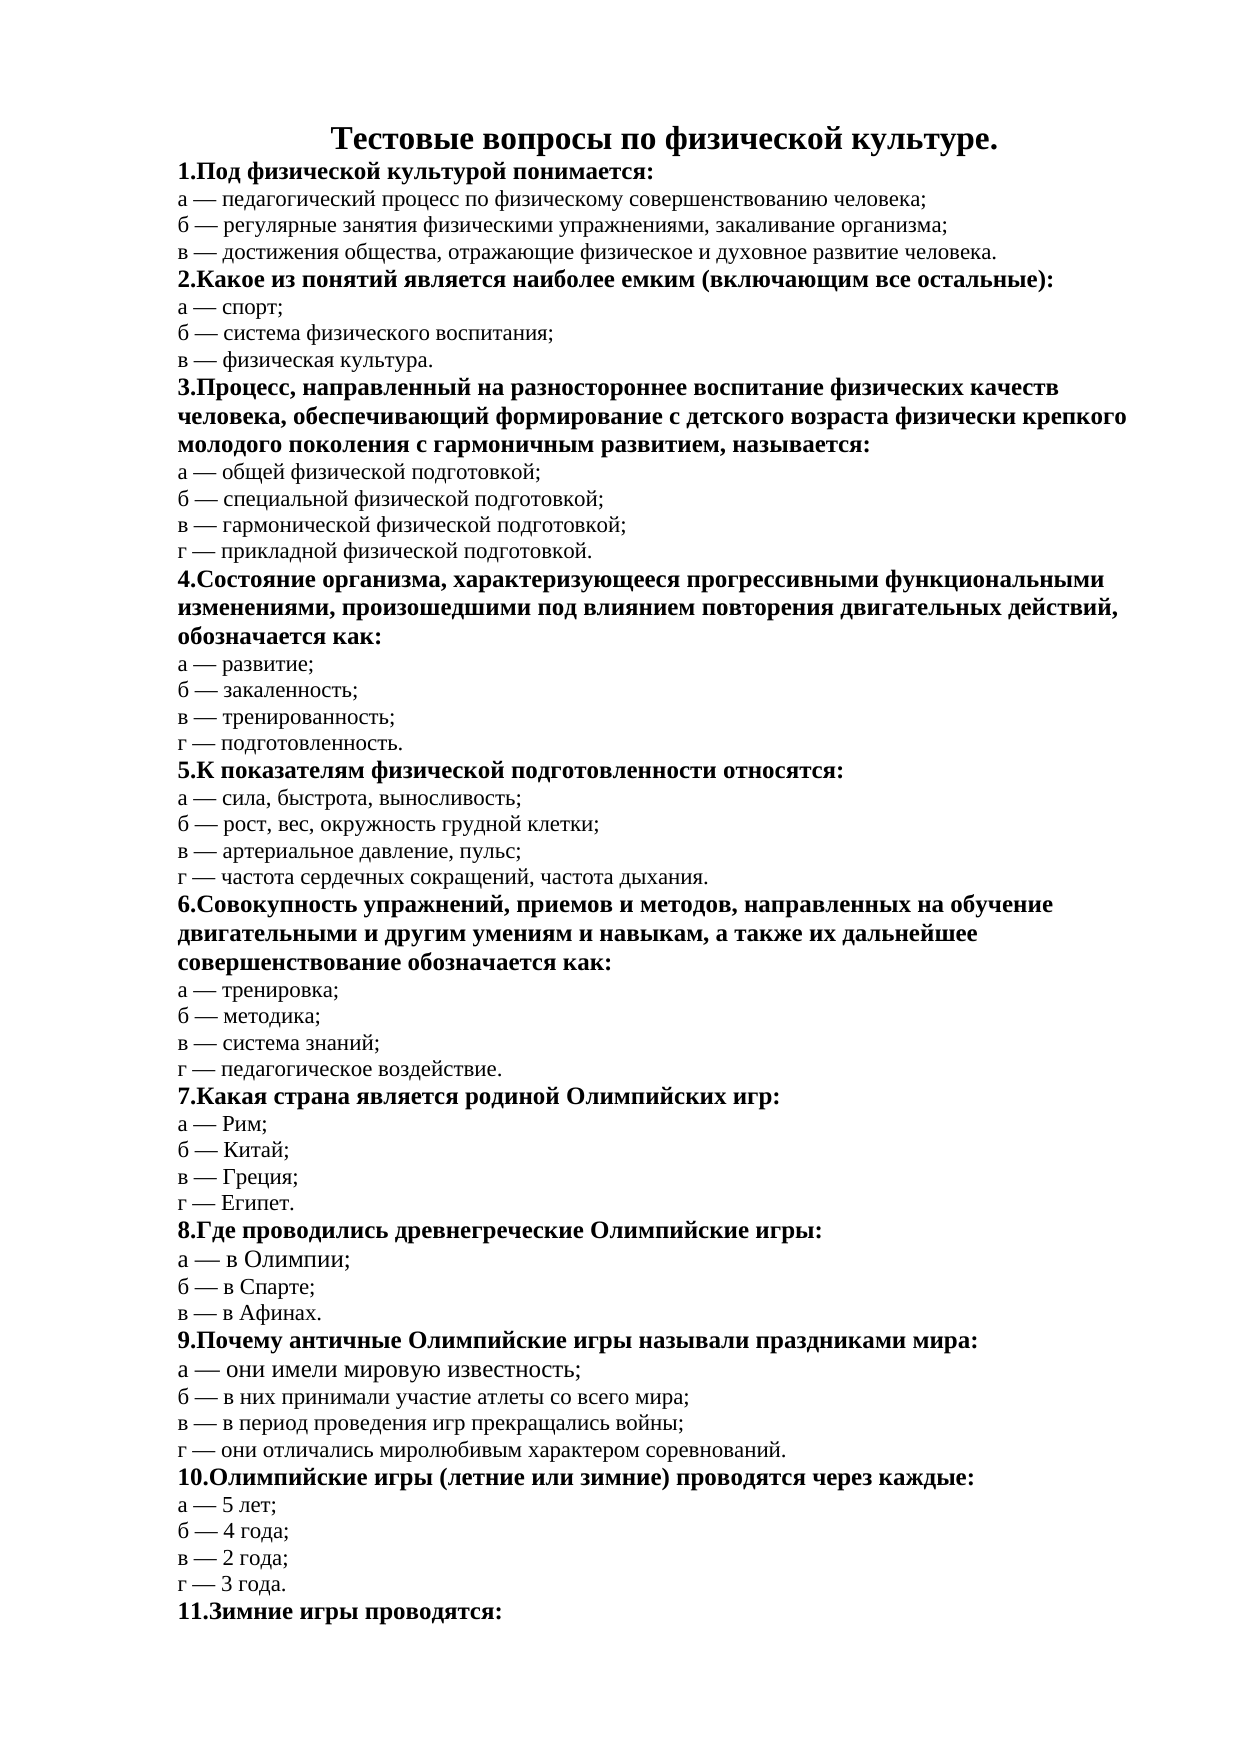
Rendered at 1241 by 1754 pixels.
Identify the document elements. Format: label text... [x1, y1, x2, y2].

text в — гармонической физической подготовкой; [177, 511, 1152, 537]
text г — педагогическое воздействие. [177, 1055, 1152, 1081]
text 9.Почему античные Олимпийские игры называли праздниками мира: [177, 1326, 1152, 1354]
text в — 2 года; [177, 1544, 1152, 1570]
text в — система знаний; [177, 1028, 1152, 1055]
text в — достижения общества, отражающие физическое и духовное развитие человека. [177, 238, 1152, 264]
text в — Греция; [177, 1163, 1152, 1189]
text 6.Совокупность упражнений, приемов и методов, направленных на обучение двигательными и другим умениям и навыкам, а также их дальнейшее совершенствование обозначается как: [177, 889, 1152, 976]
text б — регулярные занятия физическими упражнениями, закаливание организма; [177, 212, 1152, 238]
text 11.Зимние игры проводятся: [177, 1596, 1152, 1625]
text 4.Состояние организма, характеризующееся прогрессивными функциональными изменениями, произошедшими под влиянием повторения двигательных действий, обозначается как: [177, 564, 1152, 650]
text б — методика; [177, 1002, 1152, 1028]
text а — в Олимпии; [177, 1244, 1152, 1273]
text б — 4 года; [177, 1517, 1152, 1544]
text а — спорт; [177, 293, 1152, 319]
text б — специальной физической подготовкой; [177, 485, 1152, 511]
text Тестовые вопросы по физической культуре. [177, 118, 1152, 156]
text а — сила, быстрота, выносливость; [177, 784, 1152, 811]
text 1.Под физической культурой понимается: [177, 156, 1152, 185]
text в — физическая культура. [177, 346, 1152, 372]
text а — тренировка; [177, 976, 1152, 1002]
text в — в период проведения игр прекращались войны; [177, 1409, 1152, 1436]
text б — закаленность; [177, 676, 1152, 703]
text а — общей физической подготовкой; [177, 458, 1152, 485]
text а — педагогический процесс по физическому совершенствованию человека; [177, 185, 1152, 212]
text 7.Какая страна является родиной Олимпийских игр: [177, 1081, 1152, 1110]
text г — прикладной физической подготовкой. [177, 537, 1152, 564]
text 2.Какое из понятий является наиболее емким (включающим все остальные): [177, 264, 1152, 293]
text а — они имели мировую известность; [177, 1354, 1152, 1383]
text в — в Афинах. [177, 1299, 1152, 1326]
text в — артериальное давление, пульс; [177, 837, 1152, 863]
text г — они отличались миролюбивым характером соревнований. [177, 1436, 1152, 1462]
text 8.Где проводились древнегреческие Олимпийские игры: [177, 1215, 1152, 1244]
text г — подготовленность. [177, 729, 1152, 755]
text г — 3 года. [177, 1570, 1152, 1596]
text а — развитие; [177, 650, 1152, 676]
text б — система физического воспитания; [177, 319, 1152, 346]
text 3.Процесс, направленный на разностороннее воспитание физических качеств человека, обеспечивающий формирование с детского возраста физически крепкого молодого поколения с гармоничным развитием, называется: [177, 372, 1152, 458]
text в — тренированность; [177, 703, 1152, 729]
text б — в Спарте; [177, 1273, 1152, 1299]
text б — рост, вес, окружность грудной клетки; [177, 811, 1152, 837]
text а — Рим; [177, 1110, 1152, 1136]
text б — Китай; [177, 1136, 1152, 1163]
text а — 5 лет; [177, 1491, 1152, 1517]
text г — Египет. [177, 1189, 1152, 1215]
text 10.Олимпийские игры (летние или зимние) проводятся через каждые: [177, 1462, 1152, 1491]
text б — в них принимали участие атлеты со всего мира; [177, 1383, 1152, 1409]
text 5.К показателям физической подготовленности относятся: [177, 755, 1152, 784]
text г — частота сердечных сокращений, частота дыхания. [177, 863, 1152, 889]
